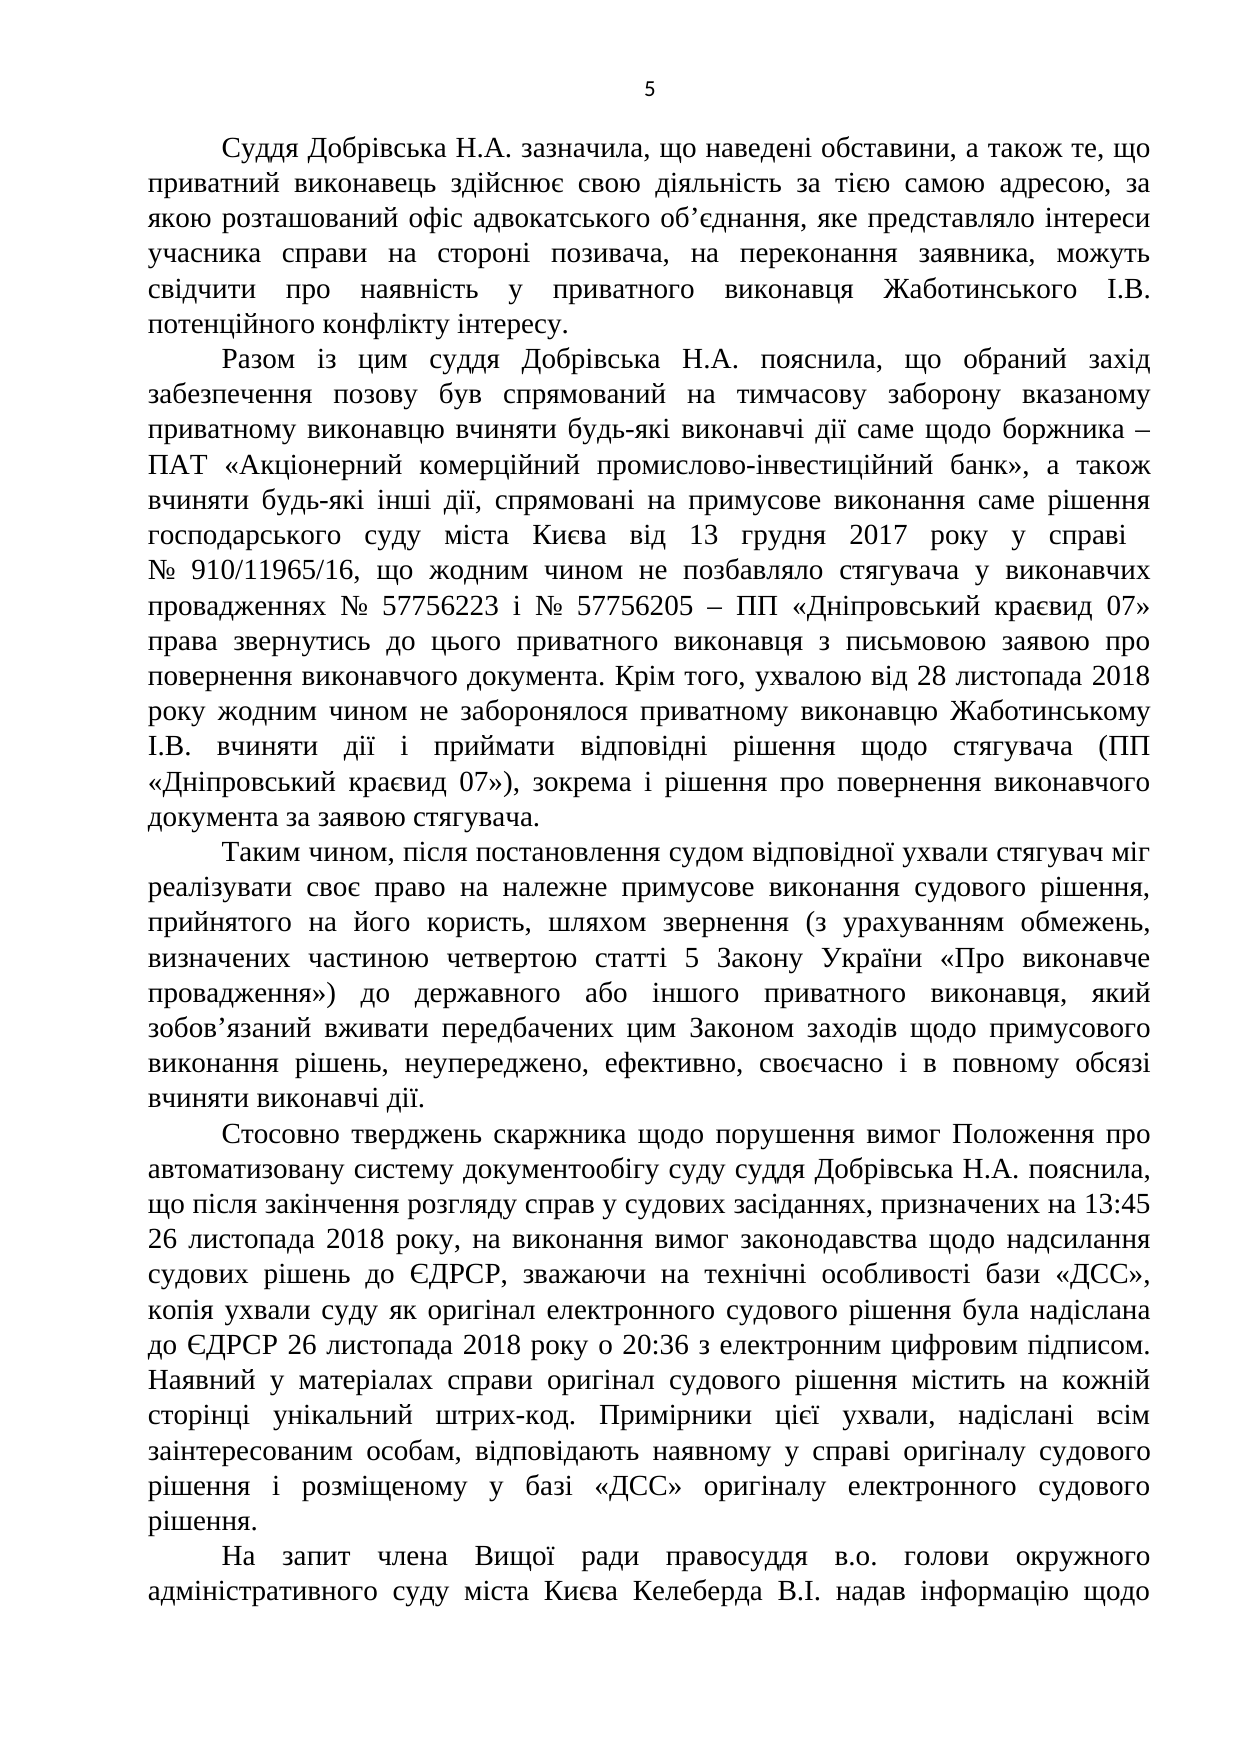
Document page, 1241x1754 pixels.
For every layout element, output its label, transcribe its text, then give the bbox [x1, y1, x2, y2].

text Разом із цим суддя Добрівська Н.А. пояснила, що обраний захід забезпечення позову був спрямований на тимчасову заборону вказаному приватному виконавцю вчиняти будь-які виконавчі дії саме щодо боржника – ПАТ «Акціонерний комерційний промислово-інвестиційний банк», а також вчиняти будь-які інші дії, спрямовані на примусове виконання саме рішення господарського суду міста Києва від 13 грудня 2017 року у справі № 910/11965/16, що жодним чином не позбавляло стягувача у виконавчих провадженнях № 57756223 і № 57756205 – ПП «Дніпровський краєвид 07» права звернутись до цього приватного виконавця з письмовою заявою про повернення виконавчого документа. Крім того, ухвалою від 28 листопада 2018 року жодним чином не заборонялося приватному виконавцю Жаботинському І.В. вчиняти дії і приймати відповідні рішення щодо стягувача (ПП «Дніпровський краєвид 07»), зокрема і рішення про повернення виконавчого документа за заявою стягувача. [148, 341, 1152, 832]
text Стосовно тверджень скаржника щодо порушення вимог Положення про автоматизовану систему документообігу суду суддя Добрівська Н.А. пояснила, що після закінчення розгляду справ у судових засіданнях, призначених на 13:45 26 листопада 2018 року, на виконання вимог законодавства щодо надсилання судових рішень до ЄДРСР, зважаючи на технічні особливості бази «ДСС», копія ухвали суду як оригінал електронного судового рішення була надіслана до ЄДРСР 26 листопада 2018 року о 20:36 з електронним цифровим підписом. Наявний у матеріалах справи оригінал судового рішення містить на кожній сторінці унікальний штрих-код. Примірники цієї ухвали, надіслані всім заінтересованим особам, відповідають наявному у справі оригіналу судового рішення і розміщеному у базі «ДСС» оригіналу електронного судового рішення. [148, 1116, 1152, 1537]
text Таким чином, після постановлення судом відповідної ухвали стягувач міг реалізувати своє право на належне примусове виконання судового рішення, прийнятого на його користь, шляхом звернення (з урахуванням обмежень, визначених частиною четвертою статті 5 Закону України «Про виконавче провадження») до державного або іншого приватного виконавця, який зобов’язаний вживати передбачених цим Законом заходів щодо примусового виконання рішень, неупереджено, ефективно, своєчасно і в повному обсязі вчиняти виконавчі дії. [148, 834, 1152, 1114]
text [148, 1538, 1152, 1607]
text Суддя Добрівська Н.А. зазначила, що наведені обставини, а також те, що приватний виконавець здійснює свою діяльність за тією самою адресою, за якою розташований офіс адвокатського об’єднання, яке представляло інтереси учасника справи на стороні позивача, на переконання заявника, можуть свідчити про наявність у приватного виконавця Жаботинського І.В. потенційного конфлікту інтересу. [148, 130, 1152, 339]
